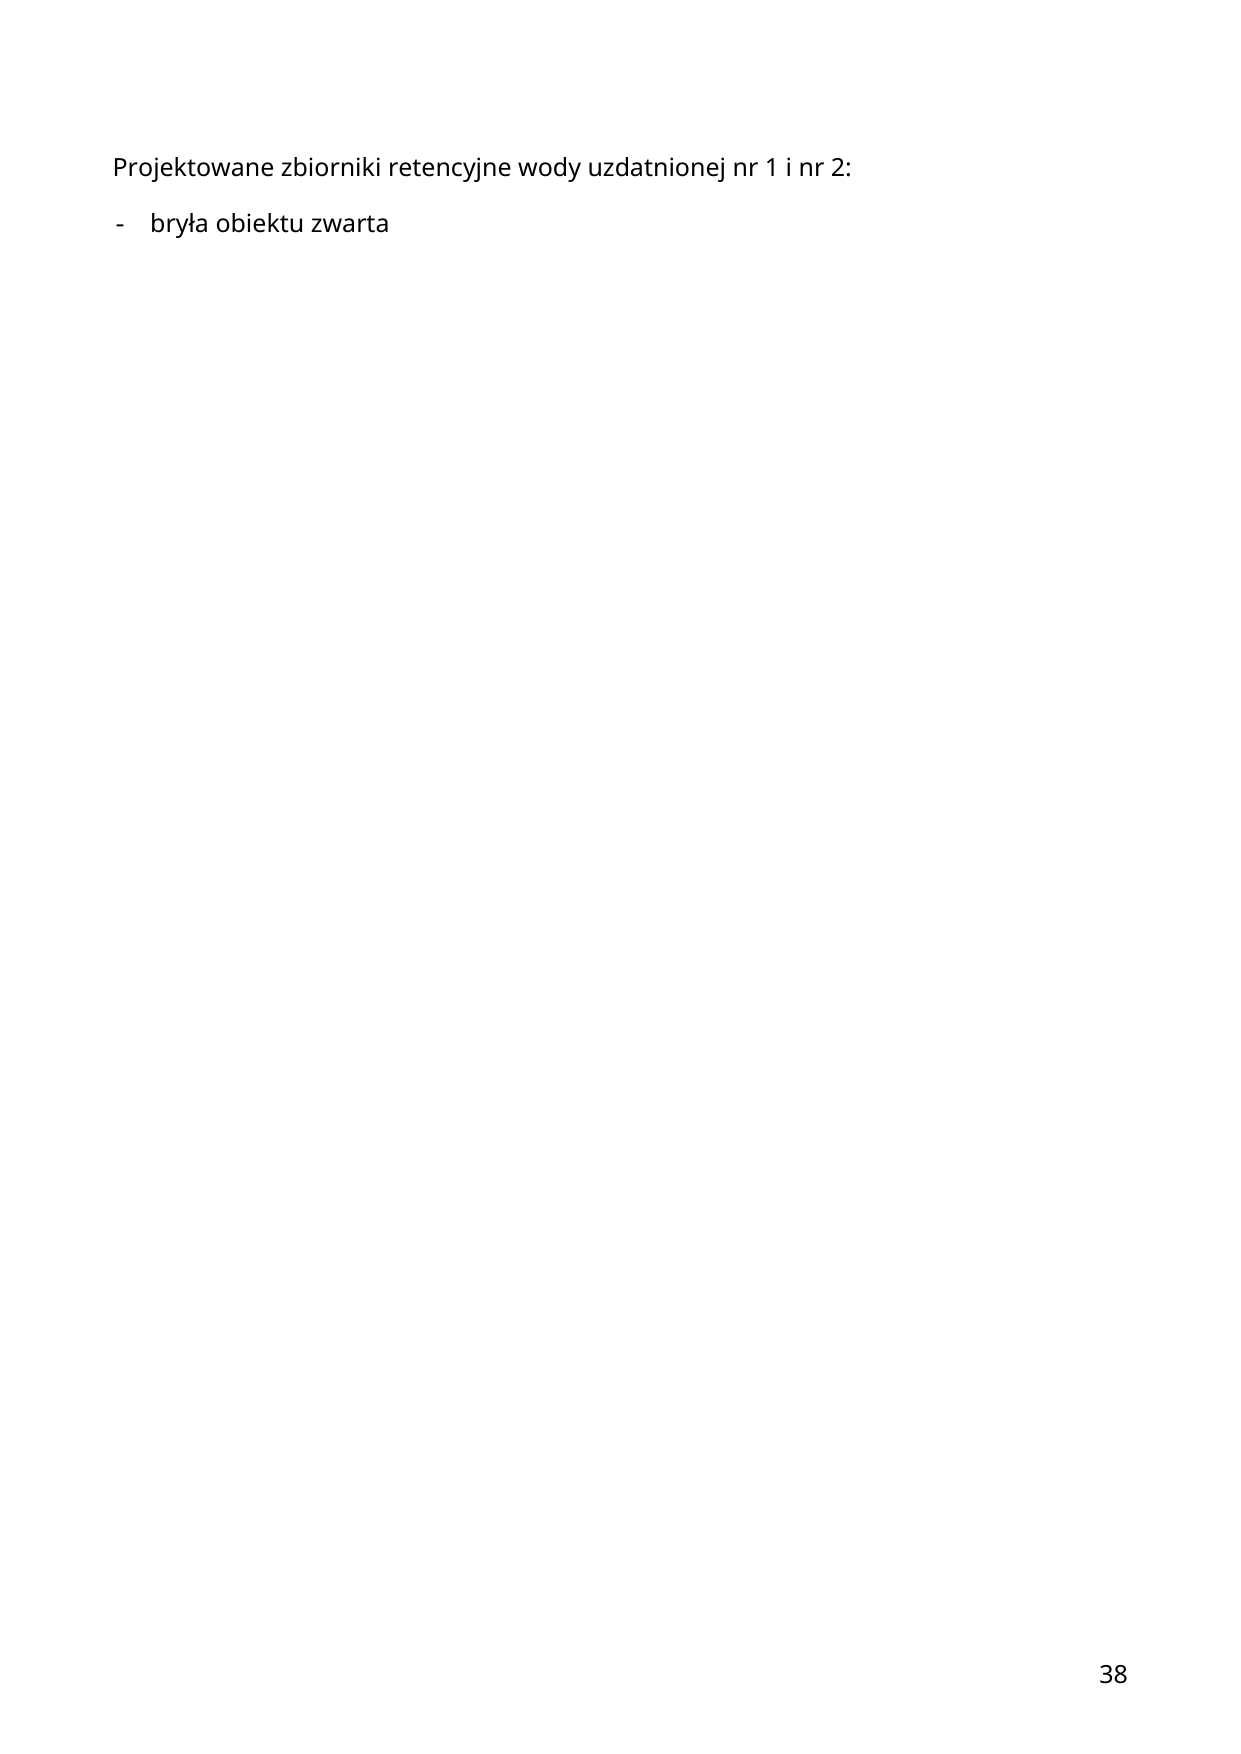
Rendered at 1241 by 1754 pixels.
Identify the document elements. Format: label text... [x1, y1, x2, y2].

text Projektowane zbiorniki retencyjne wody uzdatnionej nr 1 i nr 2: [112, 150, 1128, 184]
text bryła obiektu zwarta [112, 206, 1128, 240]
